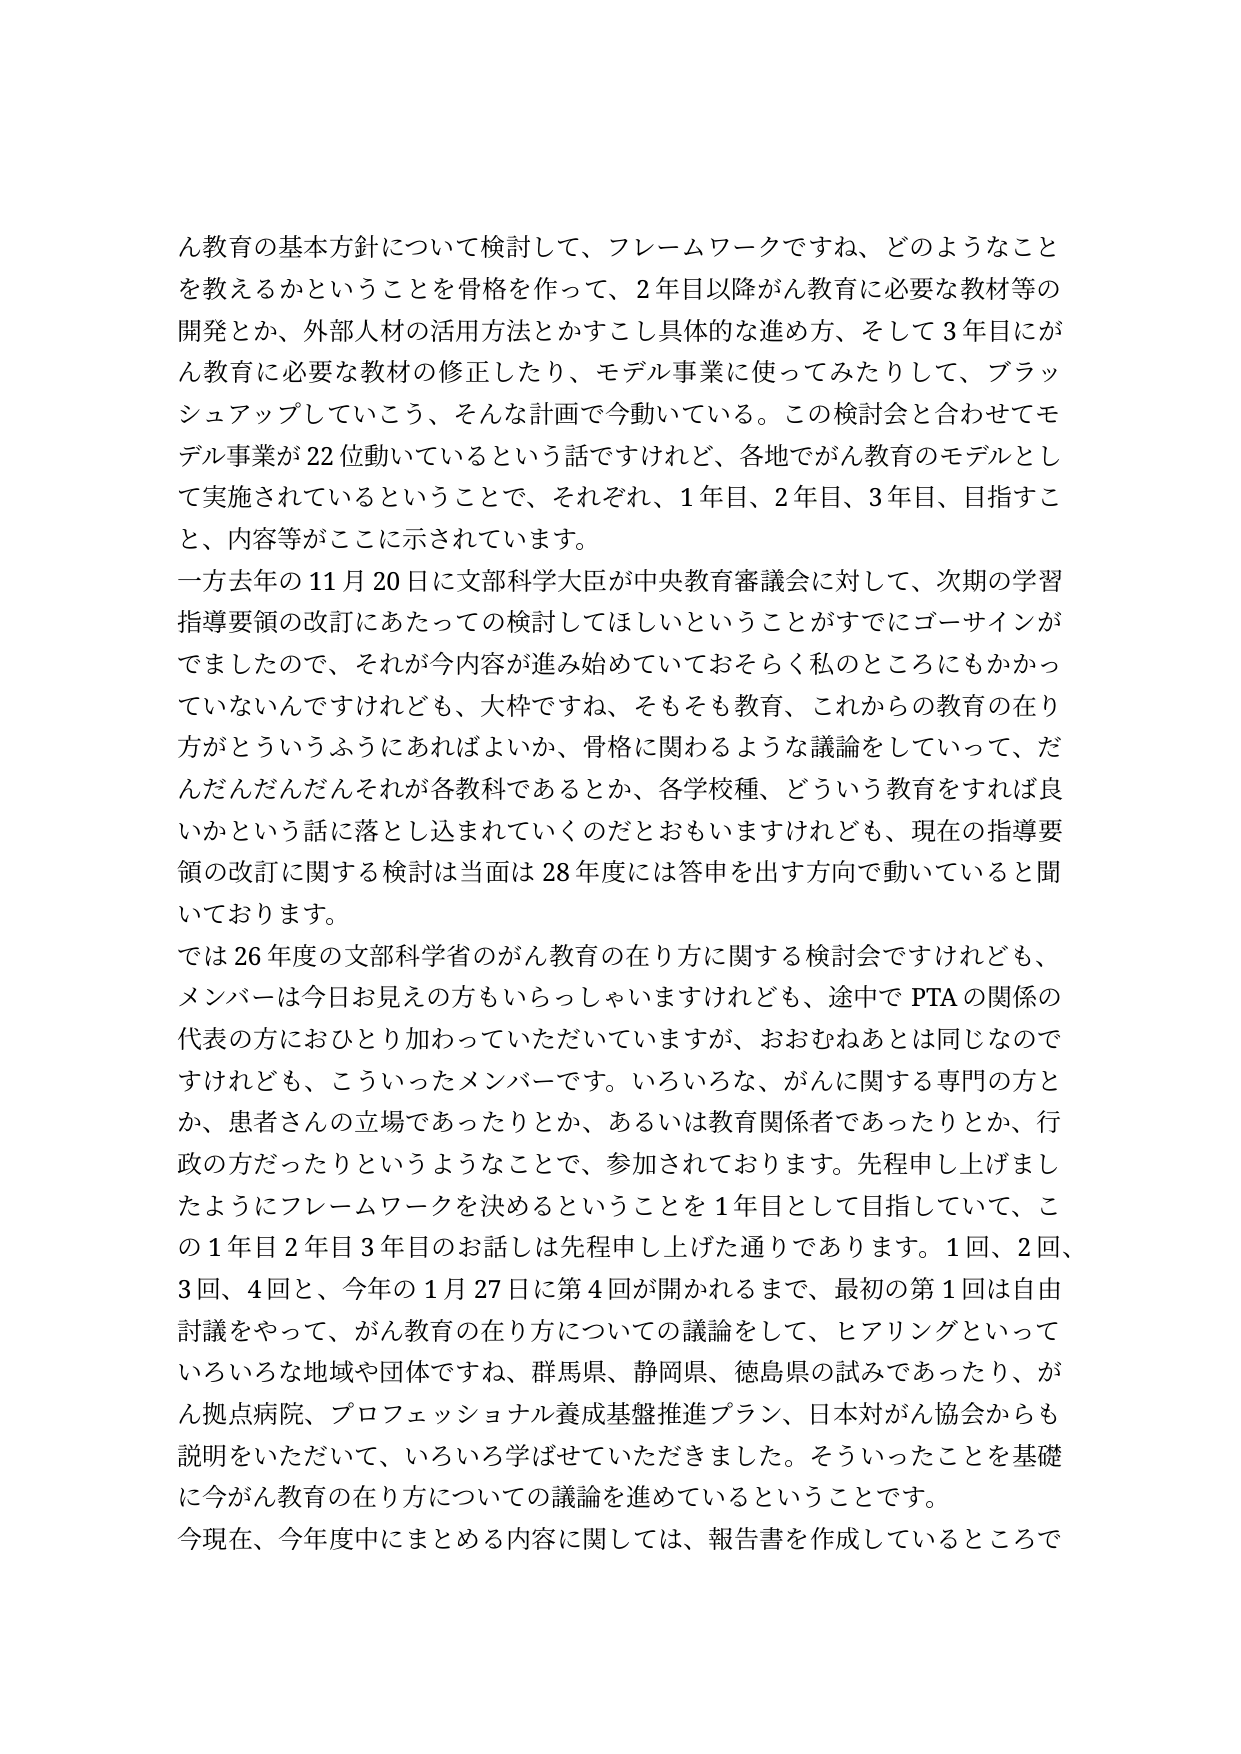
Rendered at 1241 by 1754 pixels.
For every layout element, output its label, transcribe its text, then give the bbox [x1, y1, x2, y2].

text 一方去年の11月20日に文部科学大臣が中央教育審議会に対して、次期の学習指導要領の改訂にあたっての検討してほしいということがすでにゴーサインがでましたので、それが今内容が進み始めていておそらく私のところにもかかっていないんですけれども、大枠ですね、そもそも教育、これからの教育の在り方がとういうふうにあればよいか、骨格に関わるような議論をしていって、だんだんだんだんそれが各教科であるとか、各学校種、どういう教育をすれば良いかという話に落とし込まれていくのだとおもいますけれども、現在の指導要領の改訂に関する検討は当面は28年度には答申を出す方向で動いていると聞いております。 [177, 558, 1063, 933]
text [177, 1517, 1063, 1558]
text では26年度の文部科学省のがん教育の在り方に関する検討会ですけれども、メンバーは今日お見えの方もいらっしゃいますけれども、途中でPTAの関係の代表の方におひとり加わっていただいていますが、おおむねあとは同じなのですけれども、こういったメンバーです。いろいろな、がんに関する専門の方とか、患者さんの立場であったりとか、あるいは教育関係者であったりとか、行政の方だったりというようなことで、参加されております。先程申し上げましたようにフレームワークを決めるということを1年目として目指していて、この1年目2年目3年目のお話しは先程申し上げた通りであります。1回、2回、3回、4回と、今年の1月27日に第4回が開かれるまで、最初の第1回は自由討議をやって、がん教育の在り方についての議論をして、ヒアリングといっていろいろな地域や団体ですね、群馬県、静岡県、徳島県の試みであったり、がん拠点病院、プロフェッショナル養成基盤推進プラン、日本対がん協会からも説明をいただいて、いろいろ学ばせていただきました。そういったことを基礎に今がん教育の在り方についての議論を進めているということです。 [177, 933, 1063, 1517]
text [177, 225, 1063, 558]
